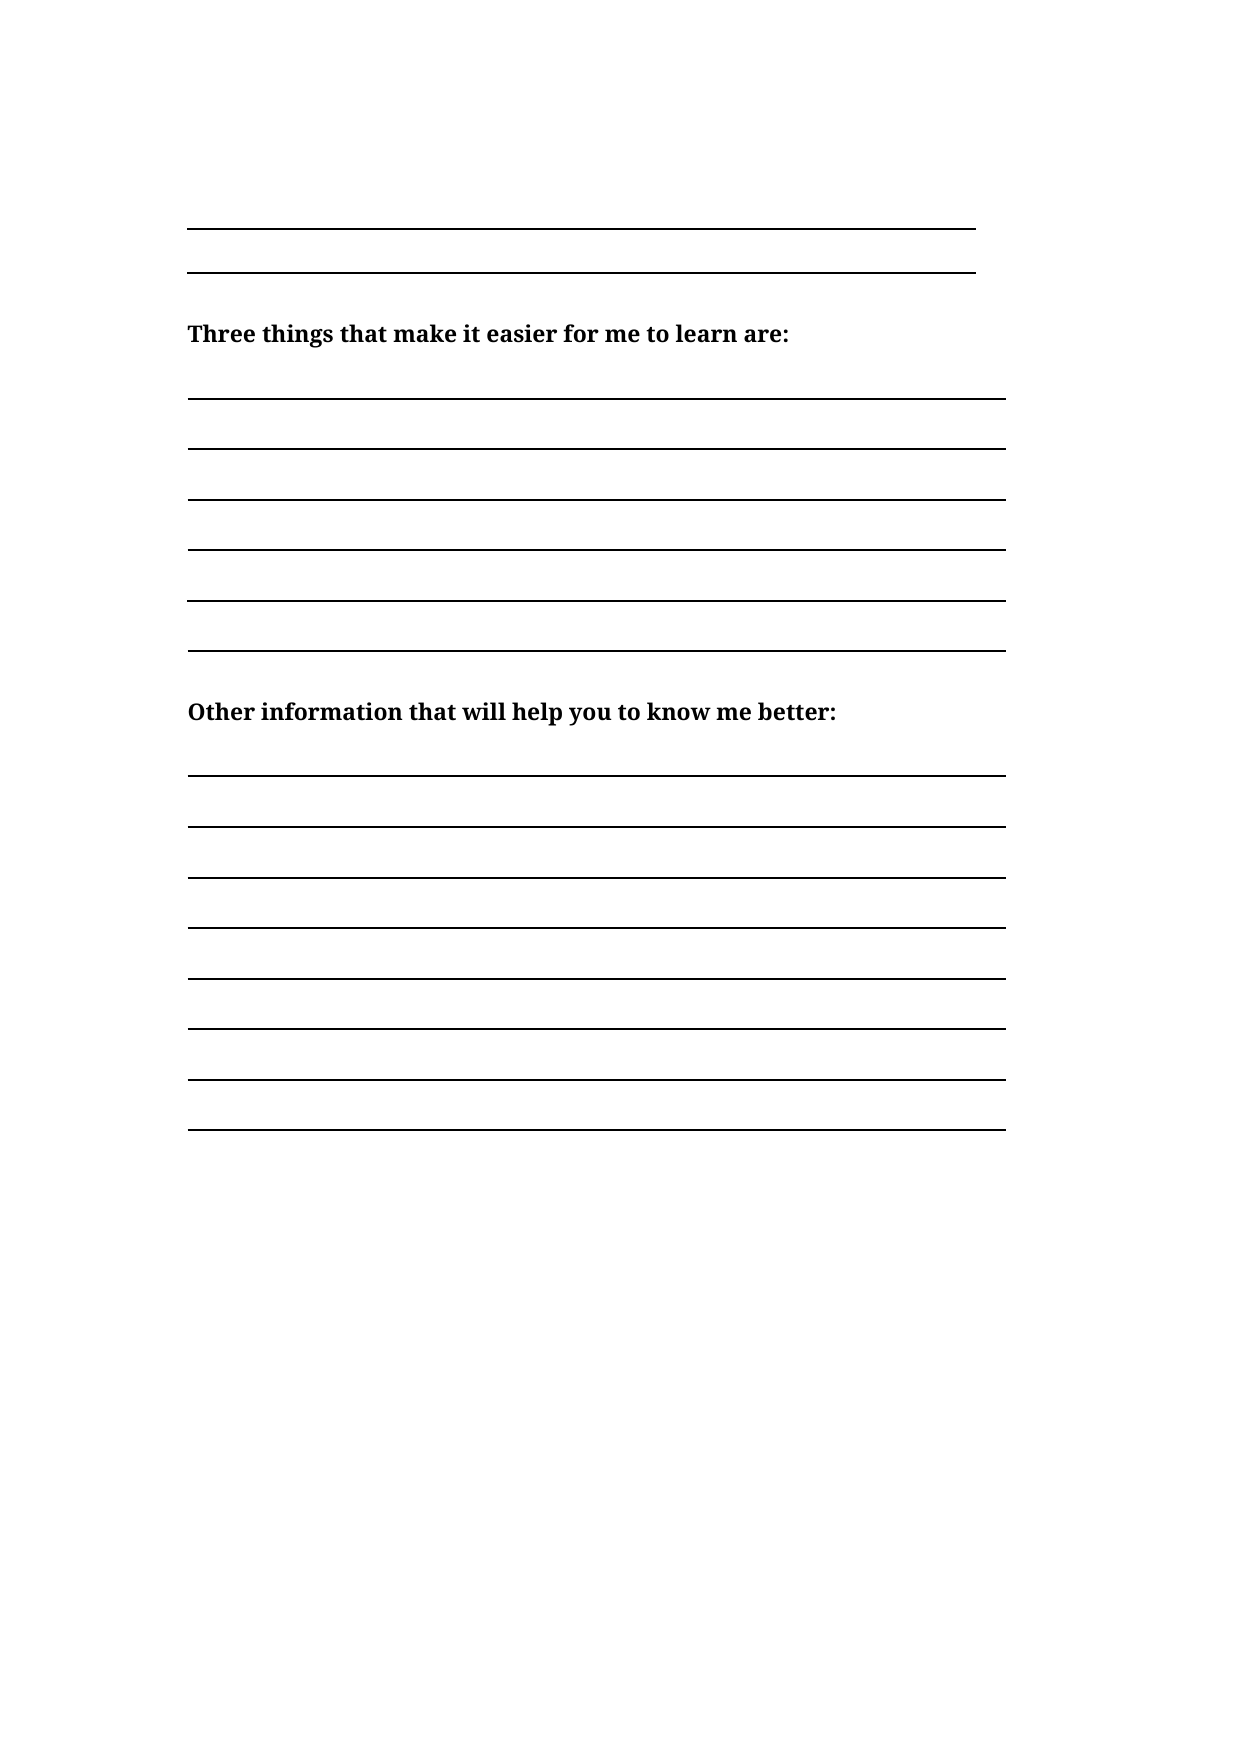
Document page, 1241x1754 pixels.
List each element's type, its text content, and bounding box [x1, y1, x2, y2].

text Other information that will help you to know me better: [187, 696, 1065, 728]
text Three things that make it easier for me to learn are: [187, 318, 1065, 351]
